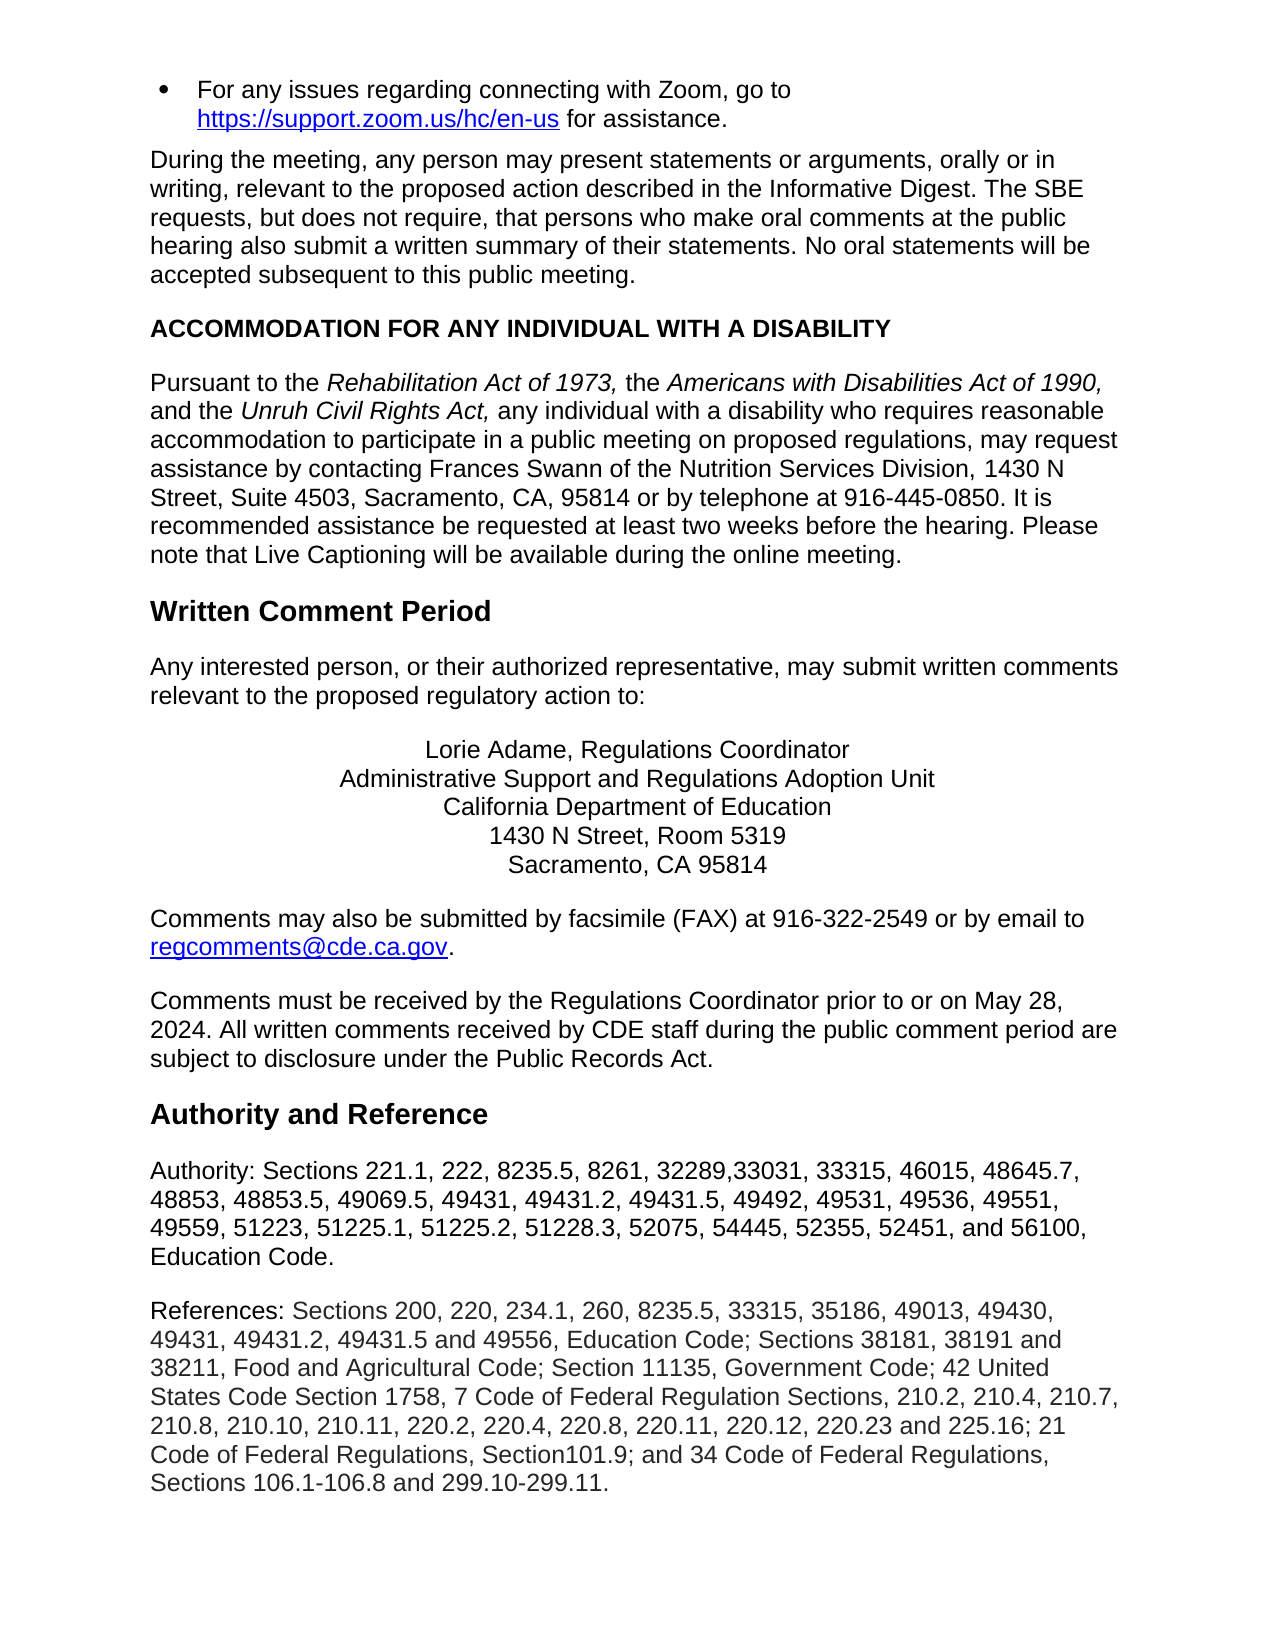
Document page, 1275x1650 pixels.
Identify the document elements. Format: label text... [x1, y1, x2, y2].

text Any interested person, or their authorized representative, may submit written comments relevant to the proposed regulatory action to: [150, 652, 1125, 710]
text ACCOMMODATION FOR ANY INDIVIDUAL WITH A DISABILITY [150, 314, 1125, 343]
text References: Sections 200, 220, 234.1, 260, 8235.5, 33315, 35186, 49013, 49430, 49431, 49431.2, 49431.5 and 49556, Education Code; Sections 38181, 38191 and 38211, Food and Agricultural Code; Section 11135, Government Code; 42 United States Code Section 1758, 7 Code of Federal Regulation Sections, 210.2, 210.4, 210.7, 210.8, 210.10, 210.11, 220.2, 220.4, 220.8, 220.11, 220.12, 220.23 and 225.16; 21 Code of Federal Regulations, Section101.9; and 34 Code of Federal Regulations, Sections 106.1-106.8 and 299.10-299.11. [150, 1296, 1125, 1497]
text Lorie Adame, Regulations Coordinator Administrative Support and Regulations Adoption Unit California Department of Education 1430 N Street, Room 5319 Sacramento, CA 95814 [150, 735, 1125, 879]
list For any issues regarding connecting with Zoom, go to https://support.zoom.us/hc/en-us for assistance. [159, 75, 1125, 133]
text Comments must be received by the Regulations Coordinator prior to or on May 28, 2024. All written comments received by CDE staff during the public comment period are subject to disclosure under the Public Records Act. [150, 986, 1125, 1072]
text Authority: Sections 221.1, 222, 8235.5, 8261, 32289,33031, 33315, 46015, 48645.7, 48853, 48853.5, 49069.5, 49431, 49431.2, 49431.5, 49492, 49531, 49536, 49551, 49559, 51223, 51225.1, 51225.2, 51228.3, 52075, 54445, 52355, 52451, and 56100, Education Code. [150, 1156, 1125, 1271]
text During the meeting, any person may present statements or arguments, orally or in writing, relevant to the proposed action described in the Informative Digest. The SBE requests, but does not require, that persons who make oral comments at the public hearing also submit a written summary of their statements. No oral statements will be accepted subsequent to this public meeting. [150, 145, 1125, 289]
subtitle Written Comment Period [150, 594, 1125, 627]
title Comments may also be submitted by facsimile (FAX) at 916-322-2549 or by email to regcomments@cde.ca.gov. [150, 904, 1125, 961]
text Pursuant to the Rehabilitation Act of 1973, the Americans with Disabilities Act of 1990, and the Unruh Civil Rights Act, any individual with a disability who requires reasonable accommodation to participate in a public meeting on proposed regulations, may request assistance by contacting Frances Swann of the Nutrition Services Division, 1430 N Street, Suite 4503, Sacramento, CA, 95814 or by telephone at 916-445-0850. It is recommended assistance be requested at least two weeks before the hearing. Please note that Live Captioning will be available during the online meeting. [150, 368, 1125, 569]
subtitle Authority and Reference [150, 1097, 1125, 1131]
